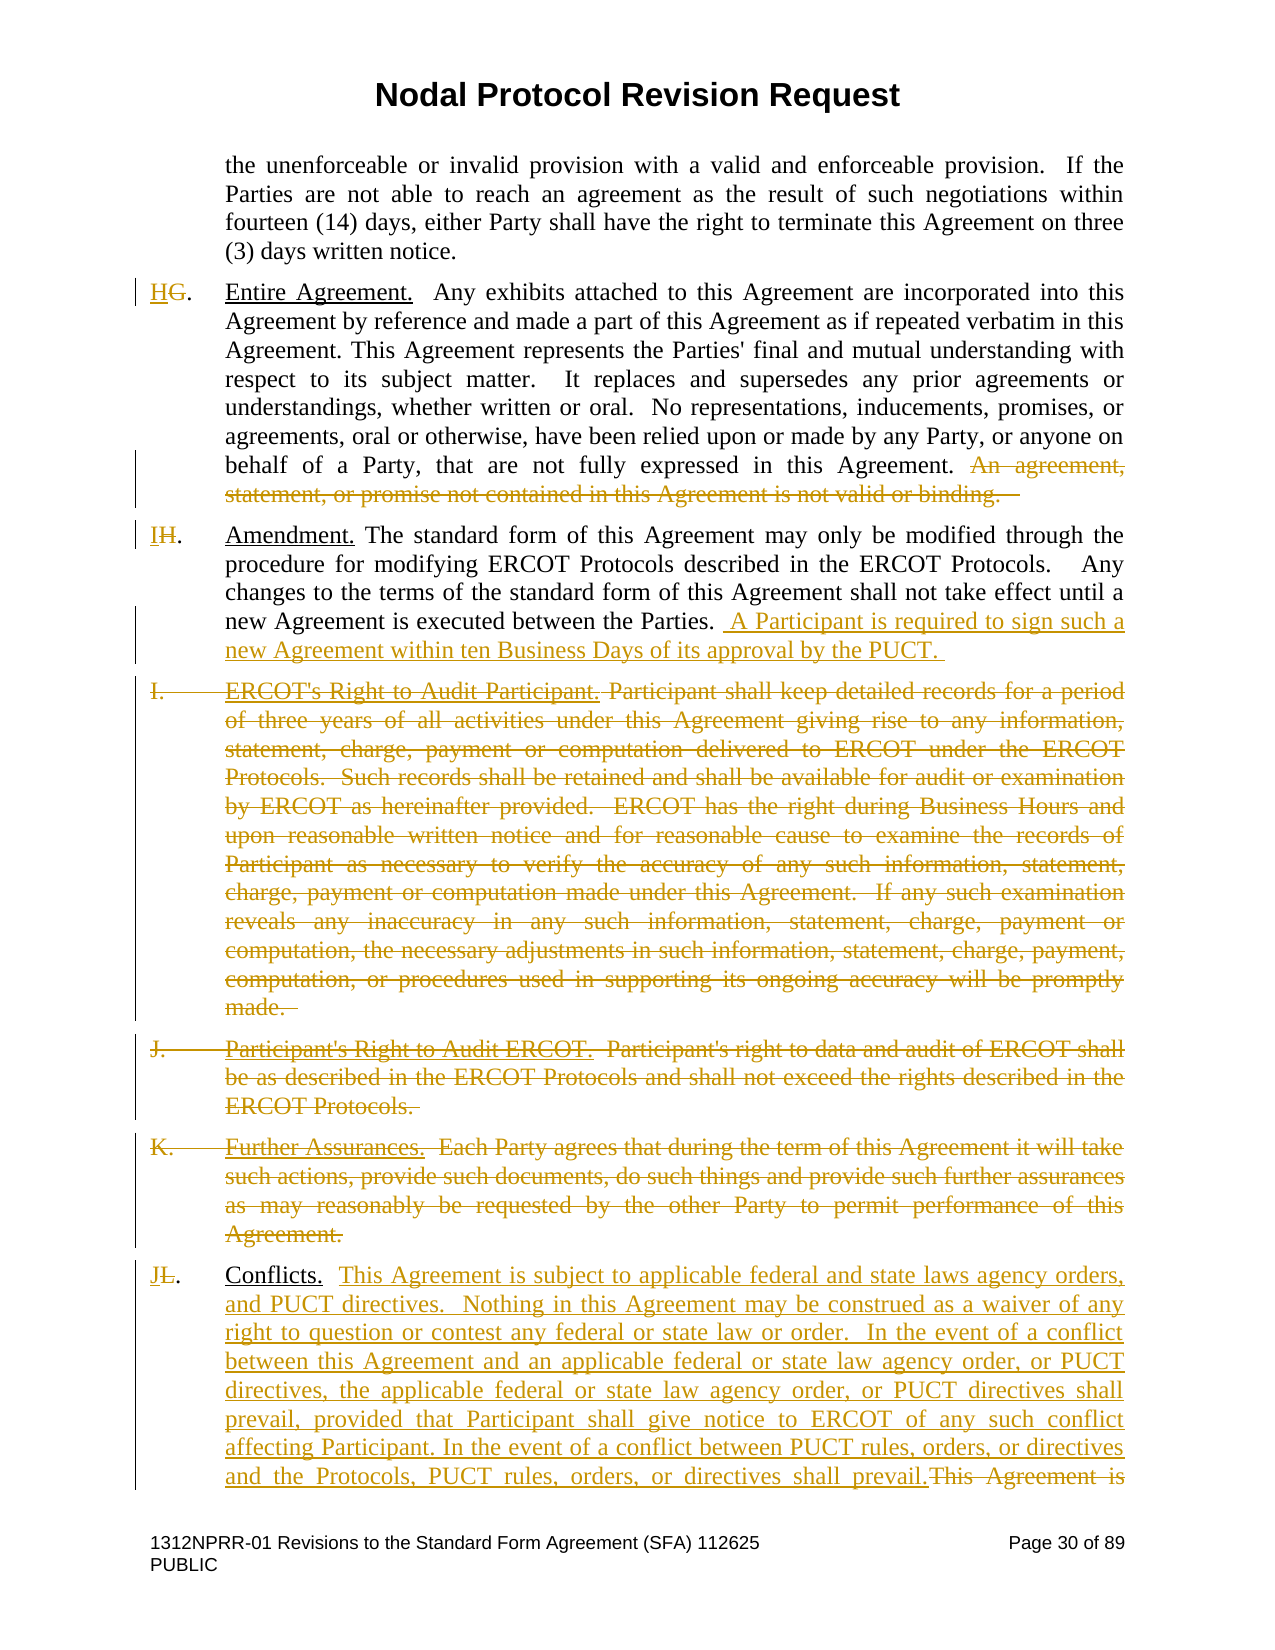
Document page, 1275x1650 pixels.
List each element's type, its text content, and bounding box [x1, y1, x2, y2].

list . Entire Agreement. Any exhibits attached to this Agreement are incorporated into this Agreement by reference and made a part of this Agreement as if repeated verbatim in this Agreement. This Agreement represents the Parties' final and mutual understanding with respect to its subject matter. It replaces and supersedes any prior agreements or understandings, whether written or oral. No representations, inducements, promises, or agreements, oral or otherwise, have been relied upon or made by any Party, or anyone on behalf of a Party, that are not fully expressed in this Agreement. [150, 277, 1125, 507]
list . Conflicts. [150, 1260, 1125, 1490]
list . Amendment. The standard form of this Agreement may only be modified through the procedure for modifying ERCOT Protocols described in the ERCOT Protocols. Any changes to the terms of the standard form of this Agreement shall not take effect until a new Agreement is executed between the Parties. [150, 520, 1125, 664]
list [150, 150, 1125, 265]
